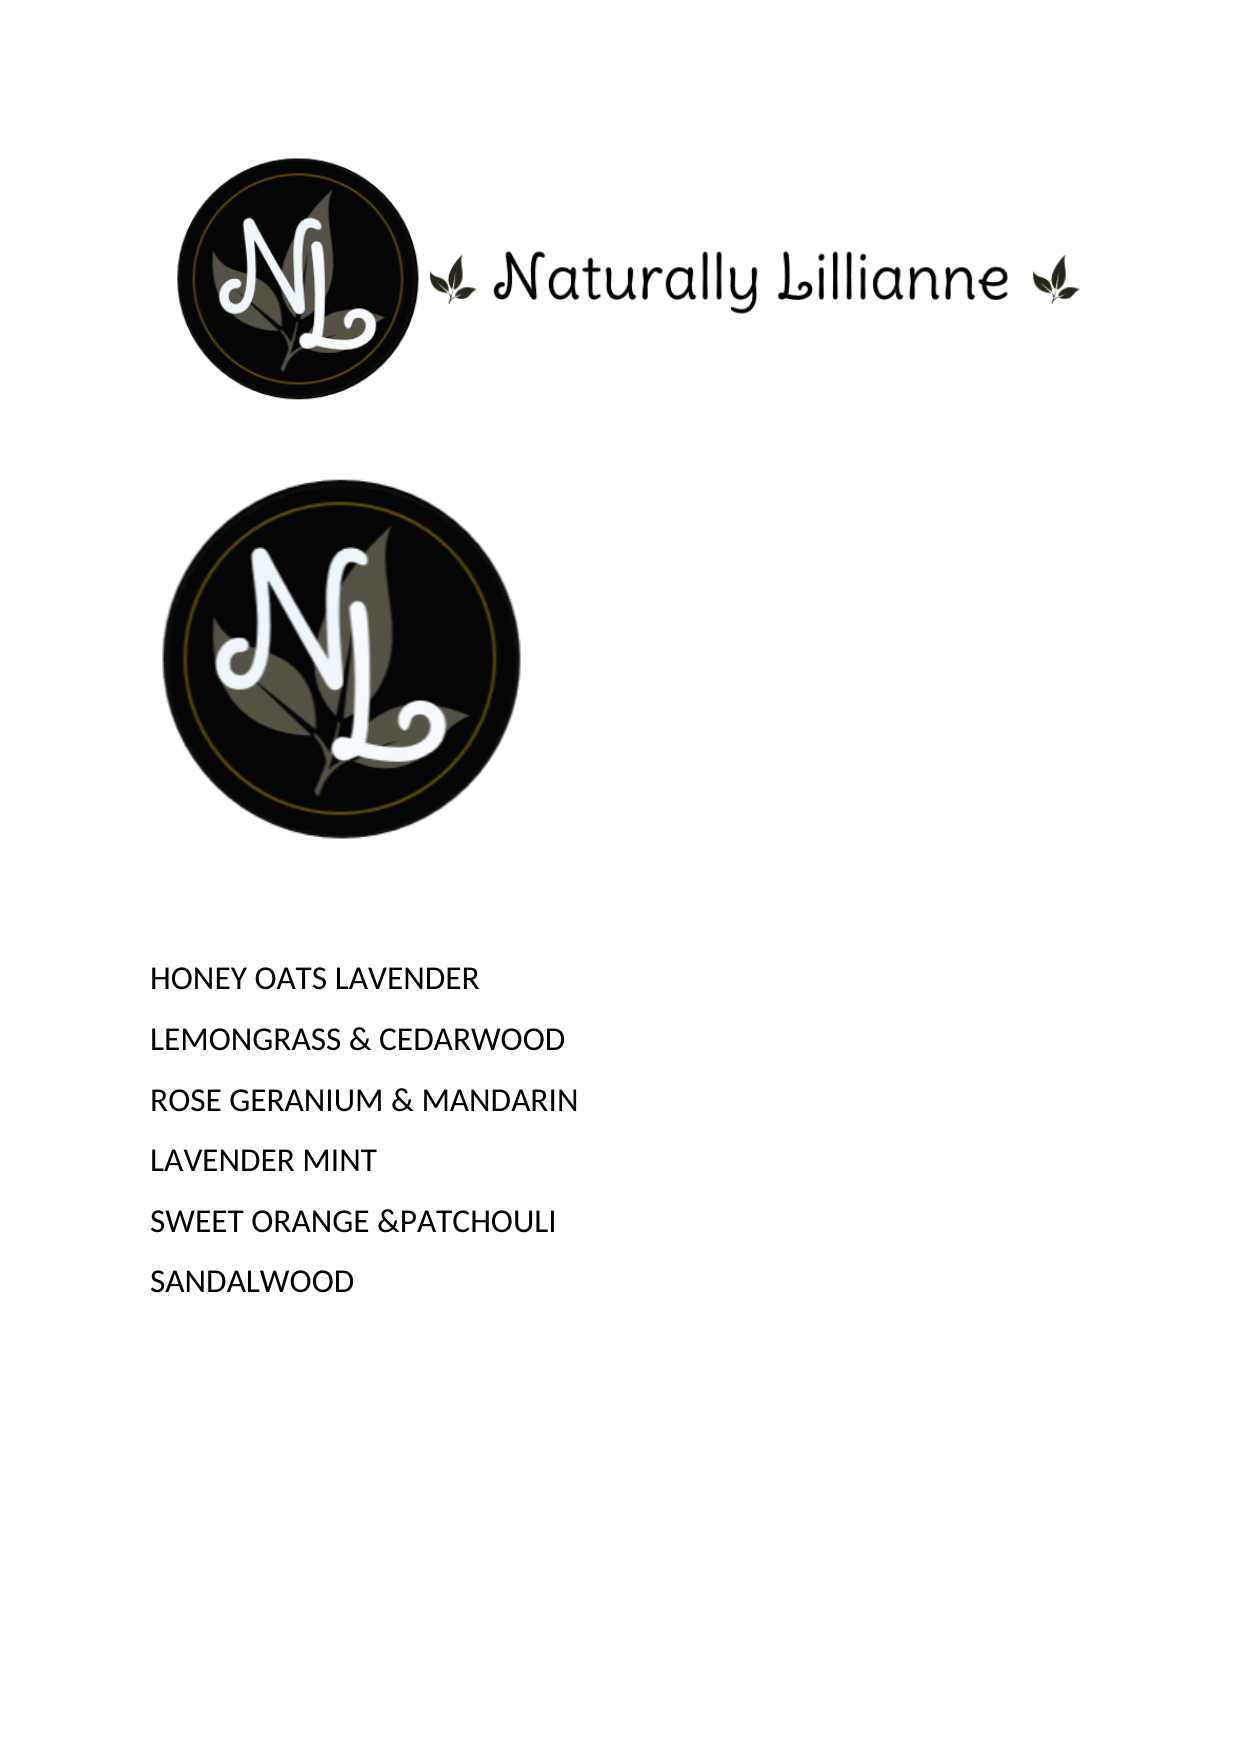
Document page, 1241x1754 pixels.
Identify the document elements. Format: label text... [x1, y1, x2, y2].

picture [150, 150, 1091, 412]
text SWEET ORANGE &PATCHOULI [150, 1200, 1090, 1241]
text ROSE GERANIUM & MANDARIN [150, 1079, 1090, 1119]
text SANDALWOOD [150, 1261, 1090, 1301]
text LEMONGRASS & CEDARWOOD [150, 1018, 1090, 1059]
text LAVENDER MINT [150, 1139, 1090, 1180]
text HONEY OATS LAVENDER [150, 957, 1090, 998]
picture [150, 477, 527, 845]
